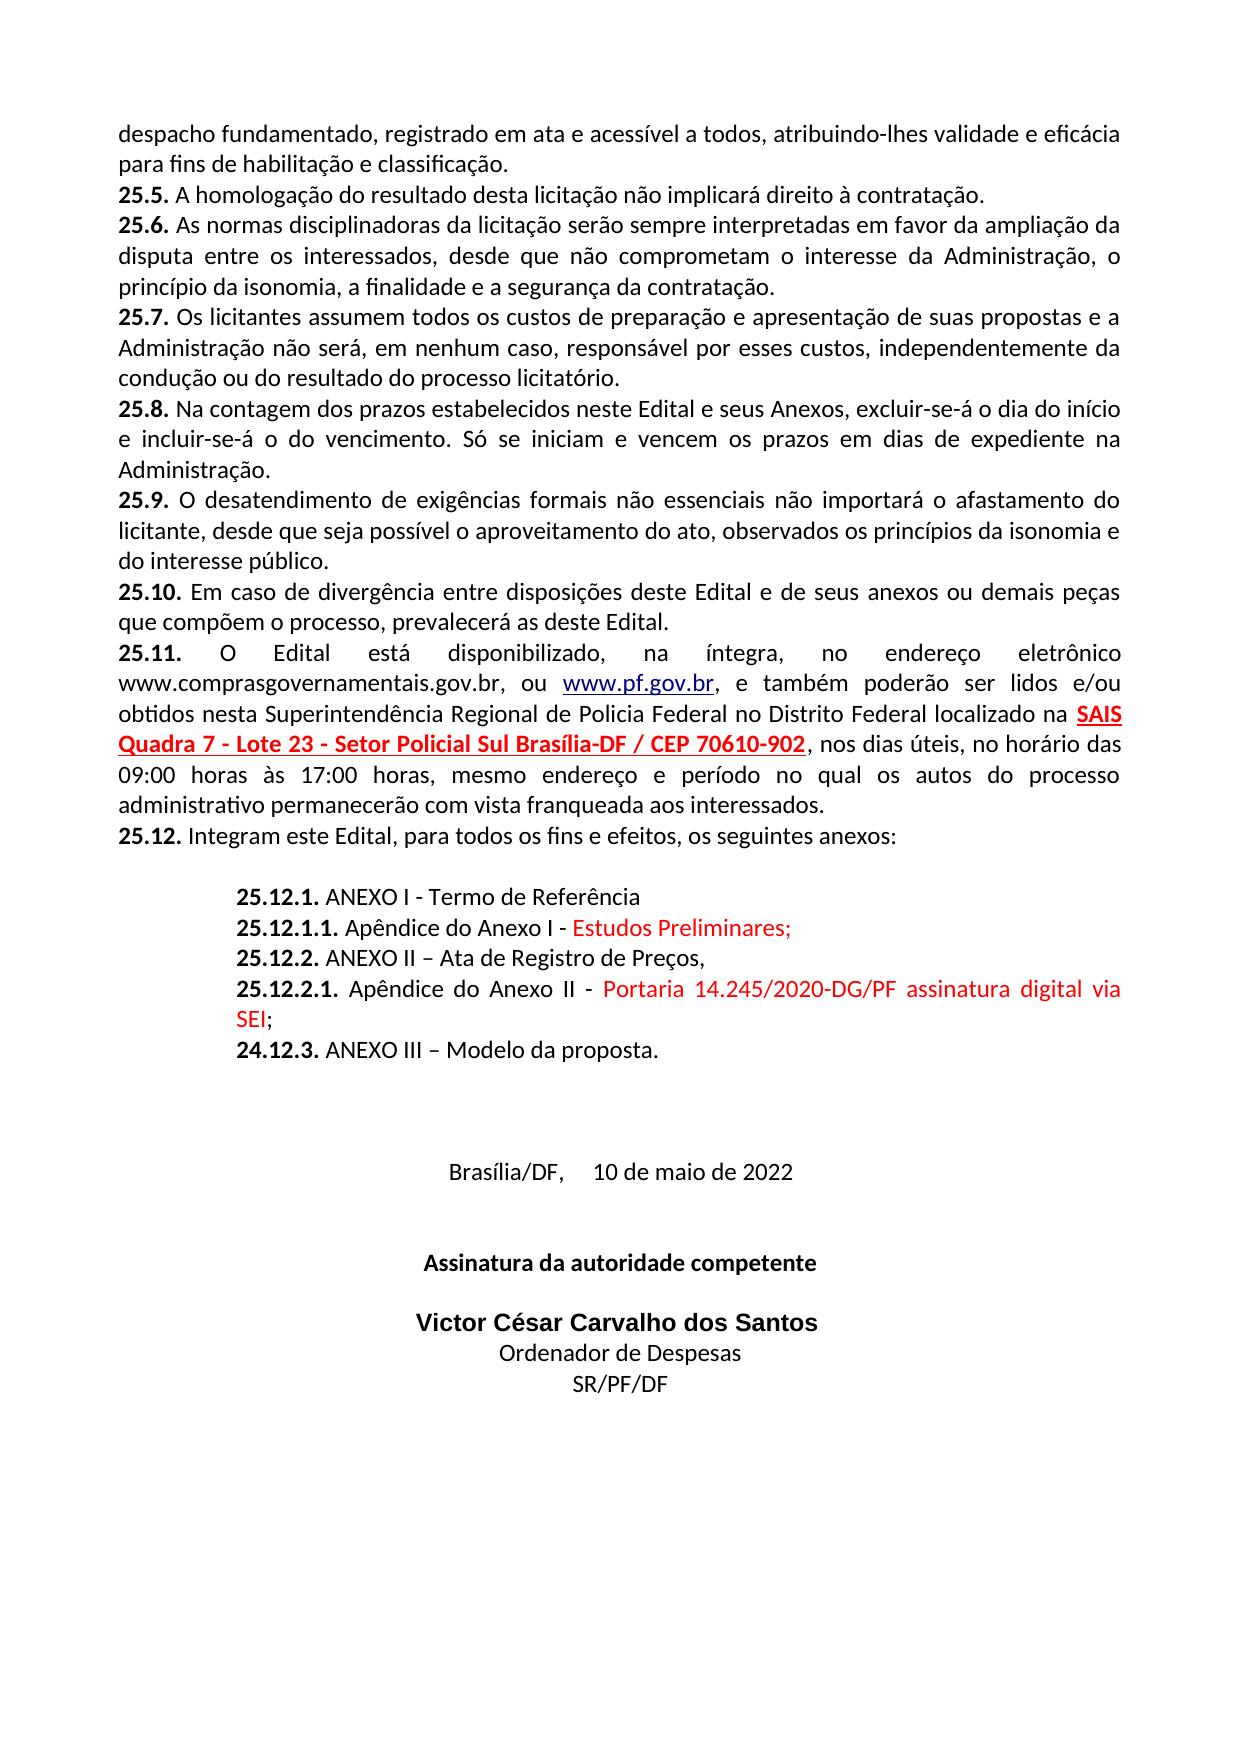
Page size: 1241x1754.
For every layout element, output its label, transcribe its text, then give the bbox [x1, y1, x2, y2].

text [118, 118, 1122, 179]
text Victor César Carvalho dos Santos [118, 1308, 1116, 1337]
text Brasília/DF, 10 de maio de 2022 [118, 1156, 1124, 1186]
text 24.12.3. ANEXO III – Modelo da proposta. [236, 1034, 1122, 1064]
text Ordenador de Despesas [118, 1337, 1122, 1368]
text 25.9. O desatendimento de exigências formais não essenciais não importará o afastamento do licitante, desde que seja possível o aproveitamento do ato, observados os princípios da isonomia e do interesse público. [118, 484, 1122, 576]
text 25.12.1.1. Apêndice do Anexo I - Estudos Preliminares; [236, 912, 1122, 942]
text 25.8. Na contagem dos prazos estabelecidos neste Edital e seus Anexos, excluir-se-á o dia do início e incluir-se-á o do vencimento. Só se iniciam e vencem os prazos em dias de expediente na Administração. [118, 393, 1122, 484]
text 25.5. A homologação do resultado desta licitação não implicará direito à contratação. [118, 179, 1122, 210]
text SR/PF/DF [118, 1368, 1122, 1398]
text 25.12. Integram este Edital, para todos os fins e efeitos, os seguintes anexos: [118, 820, 1122, 851]
text 25.12.1. ANEXO I - Termo de Referência [236, 881, 1122, 912]
text 25.7. Os licitantes assumem todos os custos de preparação e apresentação de suas propostas e a Administração não será, em nenhum caso, responsável por esses custos, independentemente da condução ou do resultado do processo licitatório. [118, 301, 1122, 393]
text 25.10. Em caso de divergência entre disposições deste Edital e de seus anexos ou demais peças que compõem o processo, prevalecerá as deste Edital. [118, 576, 1122, 637]
text 25.12.2. ANEXO II – Ata de Registro de Preços, [236, 942, 1122, 973]
text 25.12.2.1. Apêndice do Anexo II - Portaria 14.245/2020-DG/PF assinatura digital via SEI; [236, 973, 1122, 1034]
text 25.6. As normas disciplinadoras da licitação serão sempre interpretadas em favor da ampliação da disputa entre os interessados, desde que não comprometam o interesse da Administração, o princípio da isonomia, a finalidade e a segurança da contratação. [118, 210, 1122, 301]
text Assinatura da autoridade competente [118, 1247, 1122, 1278]
text 25.11. O Edital está disponibilizado, na íntegra, no endereço eletrônico www.comprasgovernamentais.gov.br, ou www.pf.gov.br, e também poderão ser lidos e/ou obtidos nesta Superintendência Regional de Policia Federal no Distrito Federal localizado na SAIS Quadra 7 - Lote 23 - Setor Policial Sul Brasília-DF / CEP 70610-902, nos dias úteis, no horário das 09:00 horas às 17:00 horas, mesmo endereço e período no qual os autos do processo administrativo permanecerão com vista franqueada aos interessados. [118, 637, 1122, 820]
